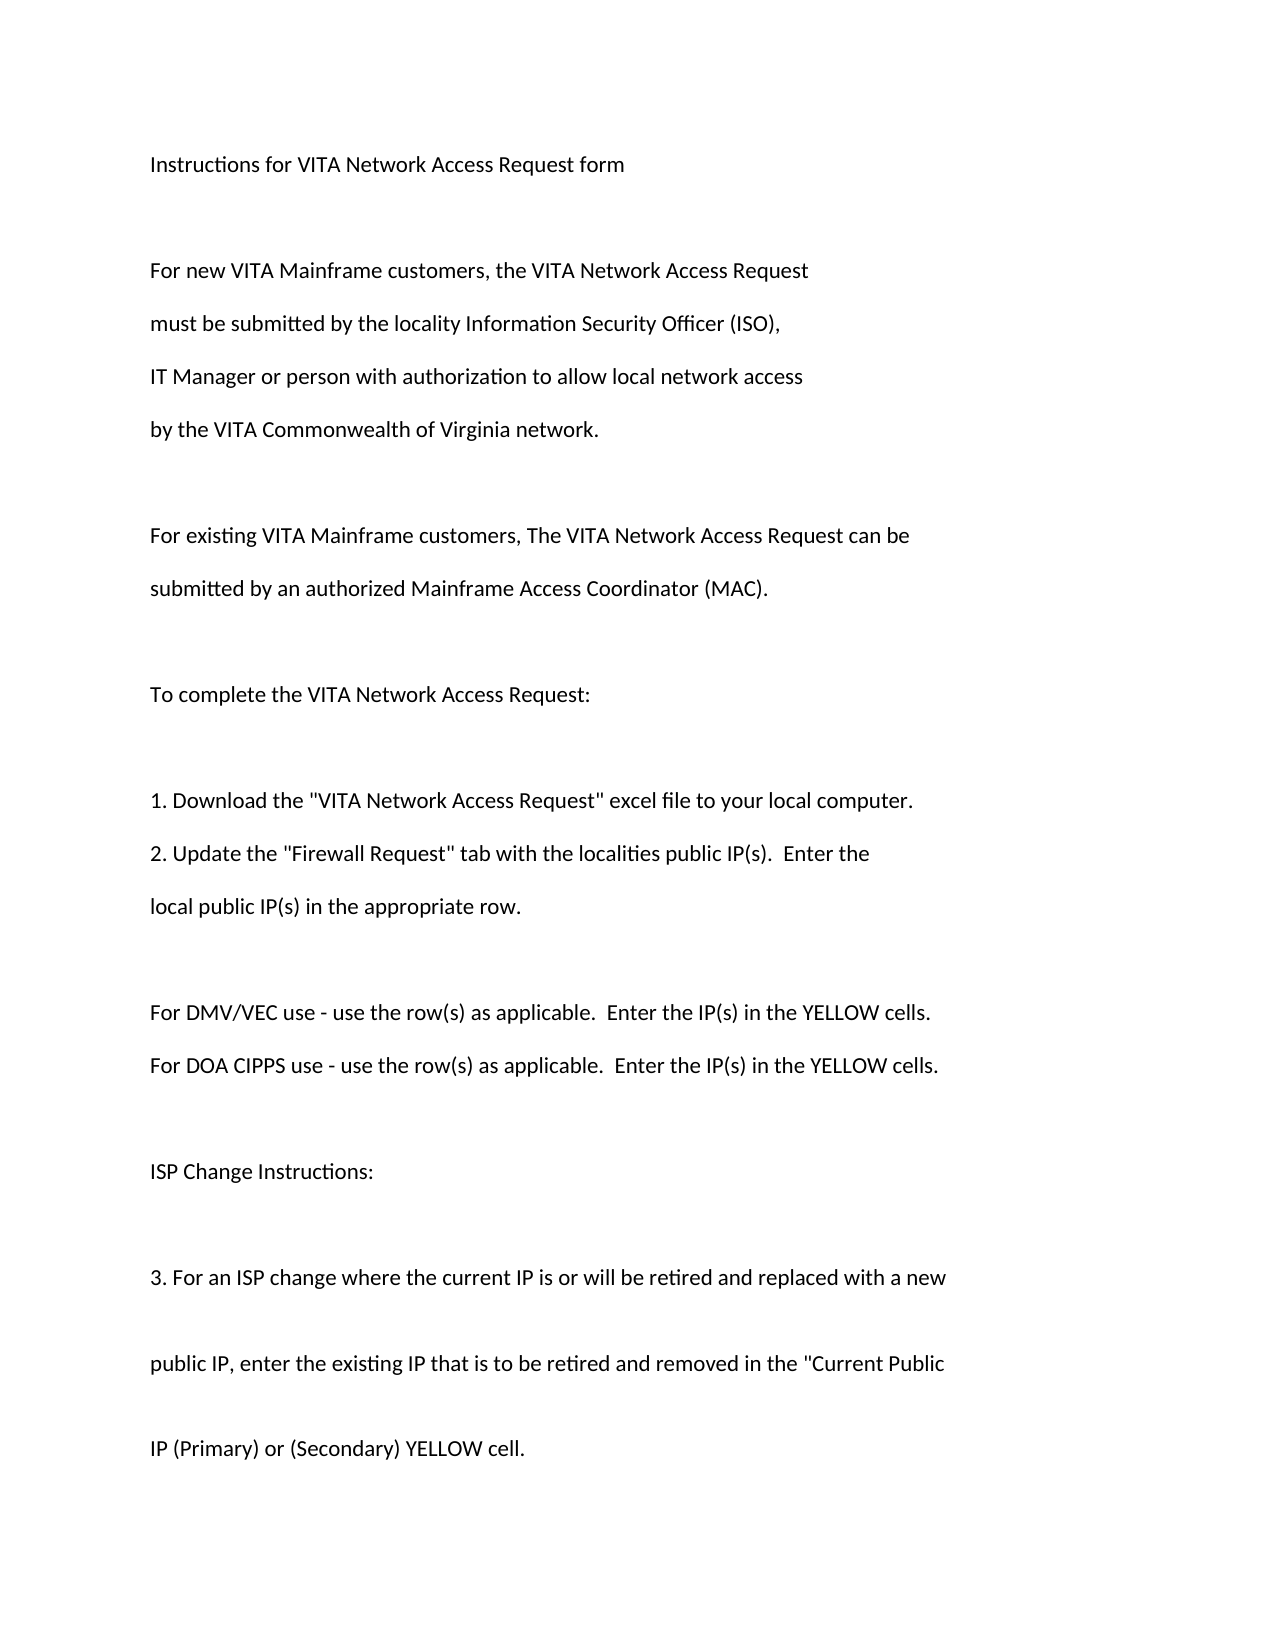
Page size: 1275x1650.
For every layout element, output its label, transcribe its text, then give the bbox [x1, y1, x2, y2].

text submitted by an authorized Mainframe Access Coordinator (MAC). [150, 574, 1125, 602]
text Instructions for VITA Network Access Request form [150, 150, 1125, 178]
text by the VITA Commonwealth of Virginia network. [150, 415, 1125, 443]
text local public IP(s) in the appropriate row. [150, 892, 1125, 920]
text IT Manager or person with authorization to allow local network access [150, 362, 1125, 390]
text 1. Download the "VITA Network Access Request" excel file to your local computer. [150, 786, 1125, 814]
text For DMV/VEC use - use the row(s) as applicable. Enter the IP(s) in the YELLOW cells. [150, 998, 1125, 1026]
text For DOA CIPPS use - use the row(s) as applicable. Enter the IP(s) in the YELLOW cells. [150, 1051, 1125, 1079]
text To complete the VITA Network Access Request: [150, 680, 1125, 708]
text 3. For an ISP change where the current IP is or will be retired and replaced with a new [150, 1263, 1125, 1324]
text For new VITA Mainframe customers, the VITA Network Access Request [150, 256, 1125, 284]
text must be submitted by the locality Information Security Officer (ISO), [150, 309, 1125, 337]
text For existing VITA Mainframe customers, The VITA Network Access Request can be [150, 521, 1125, 549]
text public IP, enter the existing IP that is to be retired and removed in the "Current Public [150, 1349, 1125, 1409]
text ISP Change Instructions: [150, 1157, 1125, 1185]
text 2. Update the "Firewall Request" tab with the localities public IP(s). Enter the [150, 839, 1125, 867]
text IP (Primary) or (Secondary) YELLOW cell. [150, 1434, 1125, 1462]
